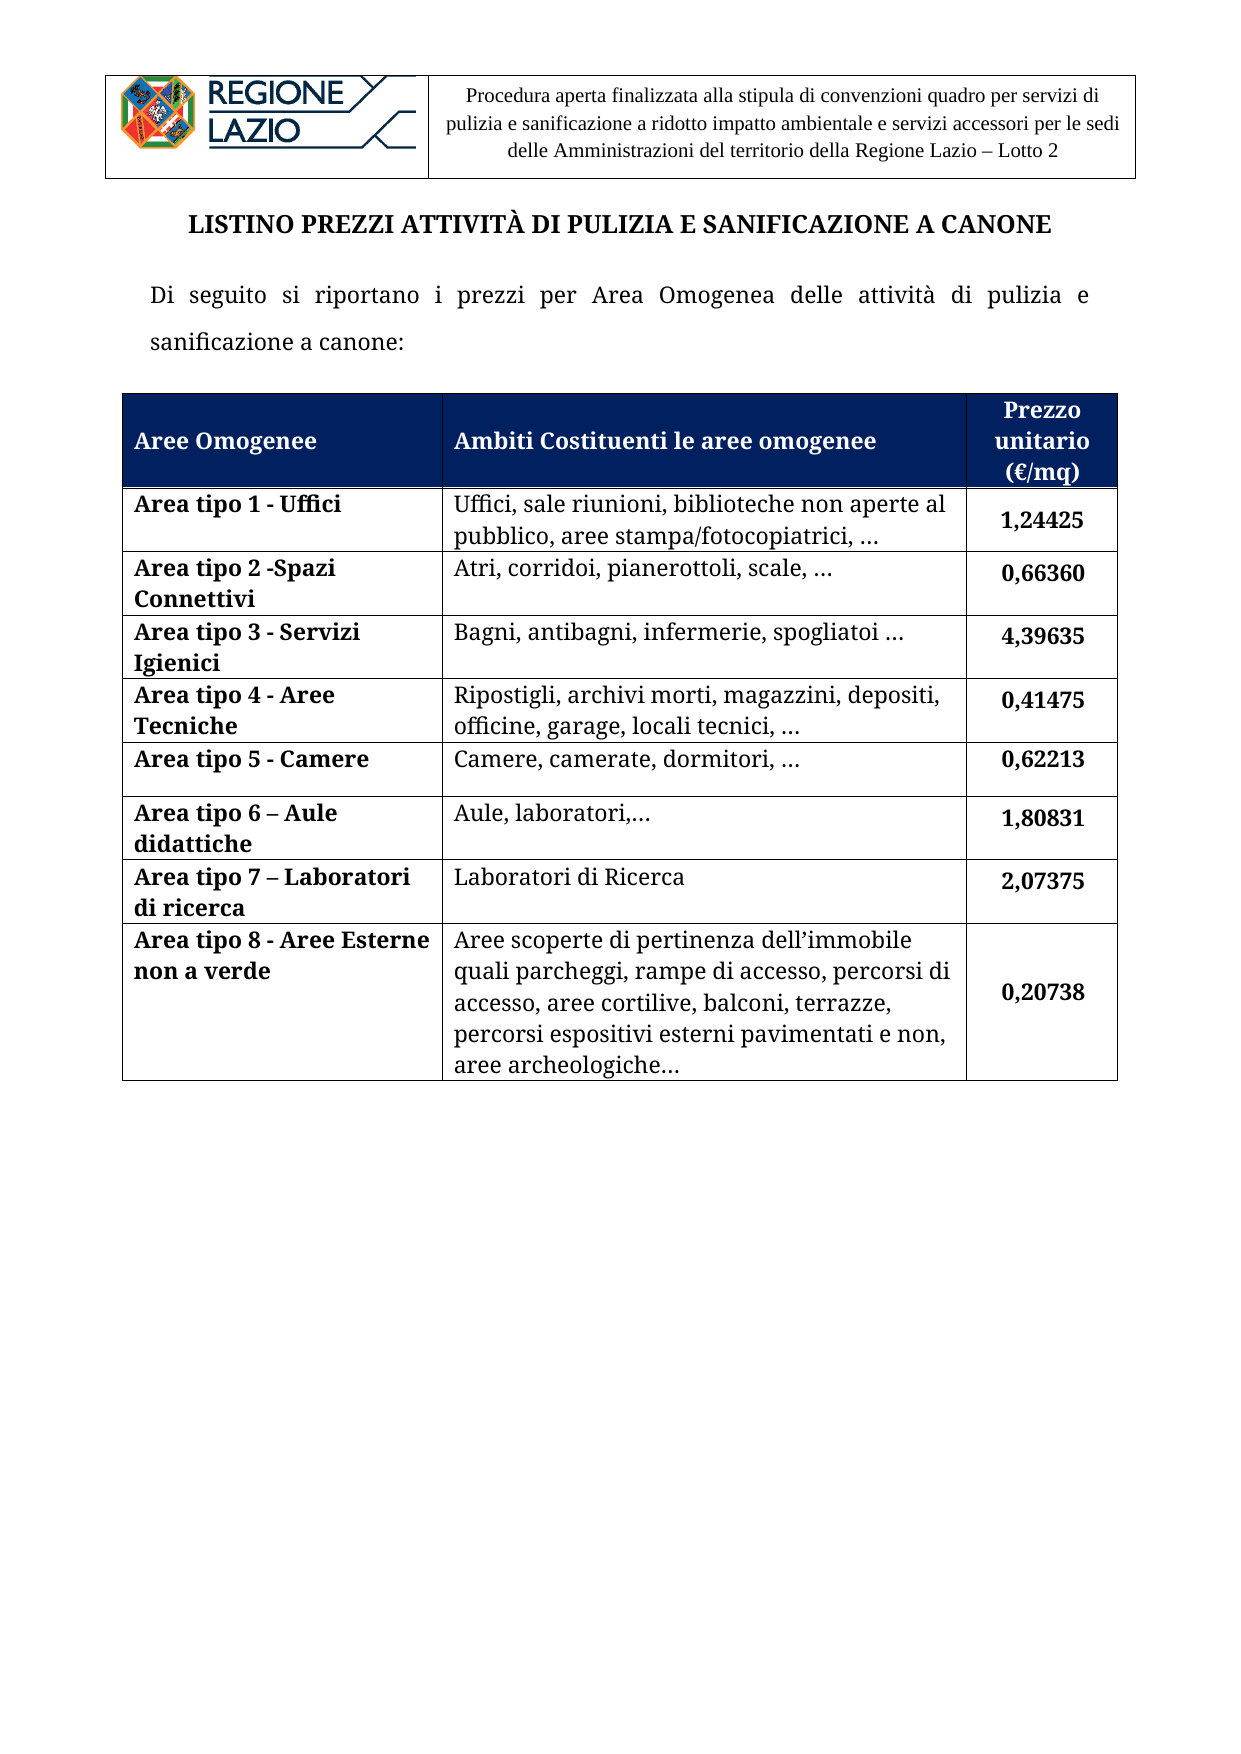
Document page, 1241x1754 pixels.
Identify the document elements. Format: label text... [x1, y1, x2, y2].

table_cell Area tipo 5 - Camere [123, 743, 442, 796]
table_cell Ripostigli, archivi morti, magazzini, depositi, officine, garage, locali tecnici, … [443, 679, 966, 742]
table_cell 1,24425 [967, 489, 1117, 551]
table_cell 0,66360 [967, 552, 1117, 614]
table_cell Area tipo 1 - Uffici [123, 489, 442, 551]
table_cell Camere, camerate, dormitori, … [443, 743, 966, 796]
table_cell 0,62213 [967, 743, 1117, 796]
table_cell Laboratori di Ricerca [443, 860, 966, 923]
table_cell 2,07375 [967, 860, 1117, 923]
table_cell 4,39635 [967, 616, 1117, 678]
table_cell Aree scoperte di pertinenza dell’immobile quali parcheggi, rampe di accesso, percorsi di accesso, aree cortilive, balconi, terrazze, percorsi espositivi esterni pavimentati e non, aree archeologiche… [443, 924, 966, 1080]
table_cell 0,41475 [967, 679, 1117, 742]
table_header Ambiti Costituenti le aree omogenee [443, 394, 966, 487]
table_cell Area tipo 8 - Aree Esterne non a verde [123, 924, 442, 1080]
table_header Aree Omogenee [123, 394, 442, 487]
table_cell 1,80831 [967, 797, 1117, 859]
text LISTINO PREZZI ATTIVITÀ DI PULIZIA E SANIFICAZIONE A CANONE [150, 207, 1090, 241]
text Di seguito si riportano i prezzi per Area Omogenea delle attività di pulizia e sanificazione a canone: [150, 278, 1090, 357]
table_cell Area tipo 6 – Aule didattiche [123, 797, 442, 859]
table_cell 0,20738 [967, 924, 1117, 1080]
table_cell Atri, corridoi, pianerottoli, scale, … [443, 552, 966, 614]
table_cell Bagni, antibagni, infermerie, spogliatoi … [443, 616, 966, 678]
table_cell Area tipo 7 – Laboratori di ricerca [123, 860, 442, 923]
table_cell Area tipo 2 -Spazi Connettivi [123, 552, 442, 614]
table_cell Uffici, sale riunioni, biblioteche non aperte al pubblico, aree stampa/fotocopiatrici, … [443, 489, 966, 551]
table_cell Aule, laboratori,… [443, 797, 966, 859]
table_header Prezzo unitario (€/mq) [967, 394, 1117, 487]
table_cell Area tipo 3 - Servizi Igienici [123, 616, 442, 678]
table_cell Area tipo 4 - Aree Tecniche [123, 679, 442, 742]
